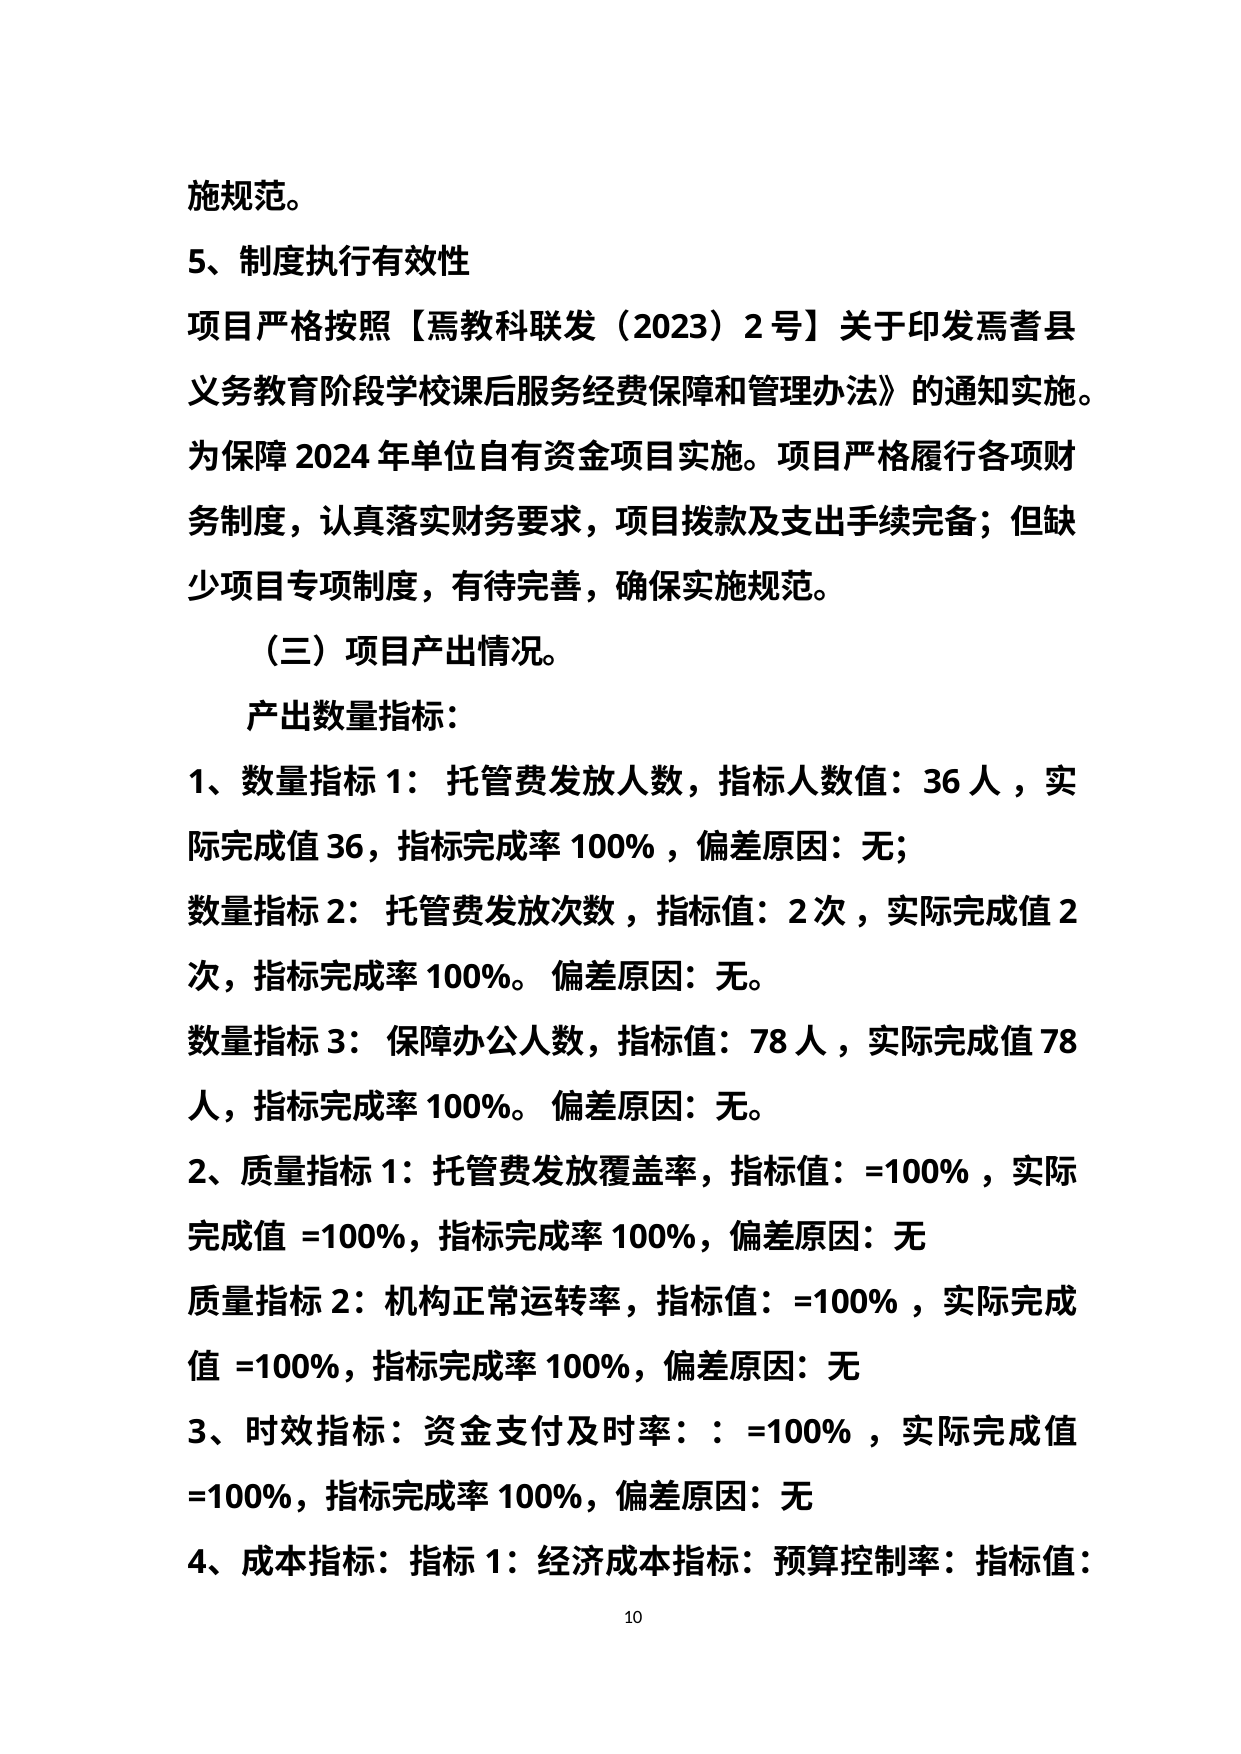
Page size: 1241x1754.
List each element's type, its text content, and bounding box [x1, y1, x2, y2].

text （三）项目产出情况。 [187, 617, 1078, 682]
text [187, 162, 1078, 617]
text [187, 682, 1078, 1592]
